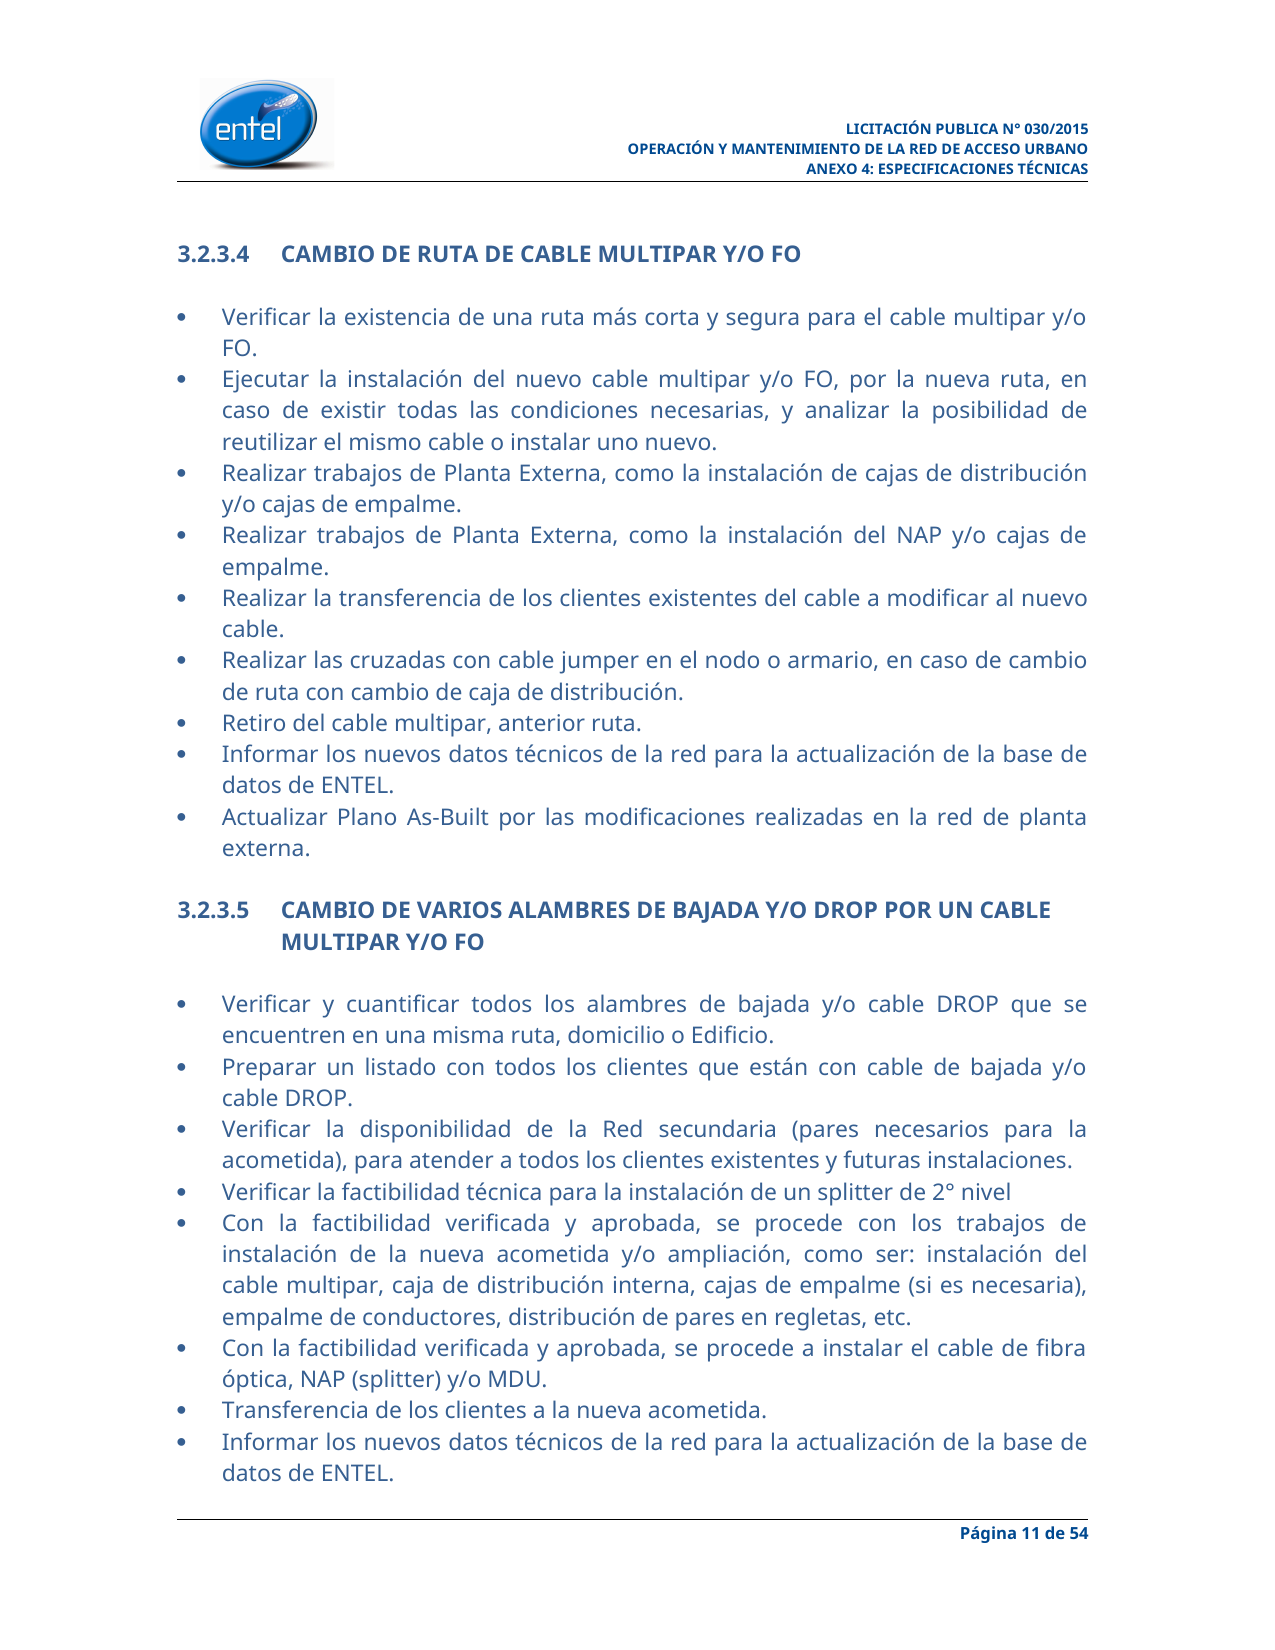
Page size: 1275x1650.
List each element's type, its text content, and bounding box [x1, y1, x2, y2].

list Con la factibilidad verificada y aprobada, se procede a instalar el cable de fibra óptica, NAP (splitter) y/o MDU. [177, 1332, 1088, 1394]
subtitle CAMBIO DE VARIOS ALAMBRES DE BAJADA Y/O DROP POR UN CABLE MULTIPAR Y/O FO [177, 894, 1088, 957]
list Actualizar Plano As-Built por las modificaciones realizadas en la red de planta externa. [177, 801, 1088, 863]
list Verificar la factibilidad técnica para la instalación de un splitter de 2° nivel [177, 1176, 1088, 1207]
picture [199, 78, 335, 170]
list Informar los nuevos datos técnicos de la red para la actualización de la base de datos de ENTEL. [177, 738, 1088, 801]
list Preparar un listado con todos los clientes que están con cable de bajada y/o cable DROP. [177, 1051, 1088, 1113]
list Con la factibilidad verificada y aprobada, se procede con los trabajos de instalación de la nueva acometida y/o ampliación, como ser: instalación del cable multipar, caja de distribución interna, cajas de empalme (si es necesaria), empalme de conductores, distribución de pares en regletas, etc. [177, 1207, 1088, 1332]
list Verificar la existencia de una ruta más corta y segura para el cable multipar y/o FO. [177, 301, 1088, 363]
list Realizar la transferencia de los clientes existentes del cable a modificar al nuevo cable. [177, 582, 1088, 644]
list Realizar trabajos de Planta Externa, como la instalación de cajas de distribución y/o cajas de empalme. [177, 457, 1088, 519]
list Retiro del cable multipar, anterior ruta. [177, 707, 1088, 738]
list Realizar las cruzadas con cable jumper en el nodo o armario, en caso de cambio de ruta con cambio de caja de distribución. [177, 644, 1088, 707]
list Ejecutar la instalación del nuevo cable multipar y/o FO, por la nueva ruta, en caso de existir todas las condiciones necesarias, y analizar la posibilidad de reutilizar el mismo cable o instalar uno nuevo. [177, 363, 1088, 457]
list Verificar la disponibilidad de la Red secundaria (pares necesarios para la acometida), para atender a todos los clientes existentes y futuras instalaciones. [177, 1113, 1088, 1176]
list Realizar trabajos de Planta Externa, como la instalación del NAP y/o cajas de empalme. [177, 519, 1088, 582]
list Verificar y cuantificar todos los alambres de bajada y/o cable DROP que se encuentren en una misma ruta, domicilio o Edificio. [177, 988, 1088, 1051]
subtitle CAMBIO DE RUTA DE CABLE MULTIPAR Y/O FO [177, 238, 1088, 269]
list Transferencia de los clientes a la nueva acometida. [177, 1394, 1088, 1426]
list Informar los nuevos datos técnicos de la red para la actualización de la base de datos de ENTEL. [177, 1426, 1088, 1488]
